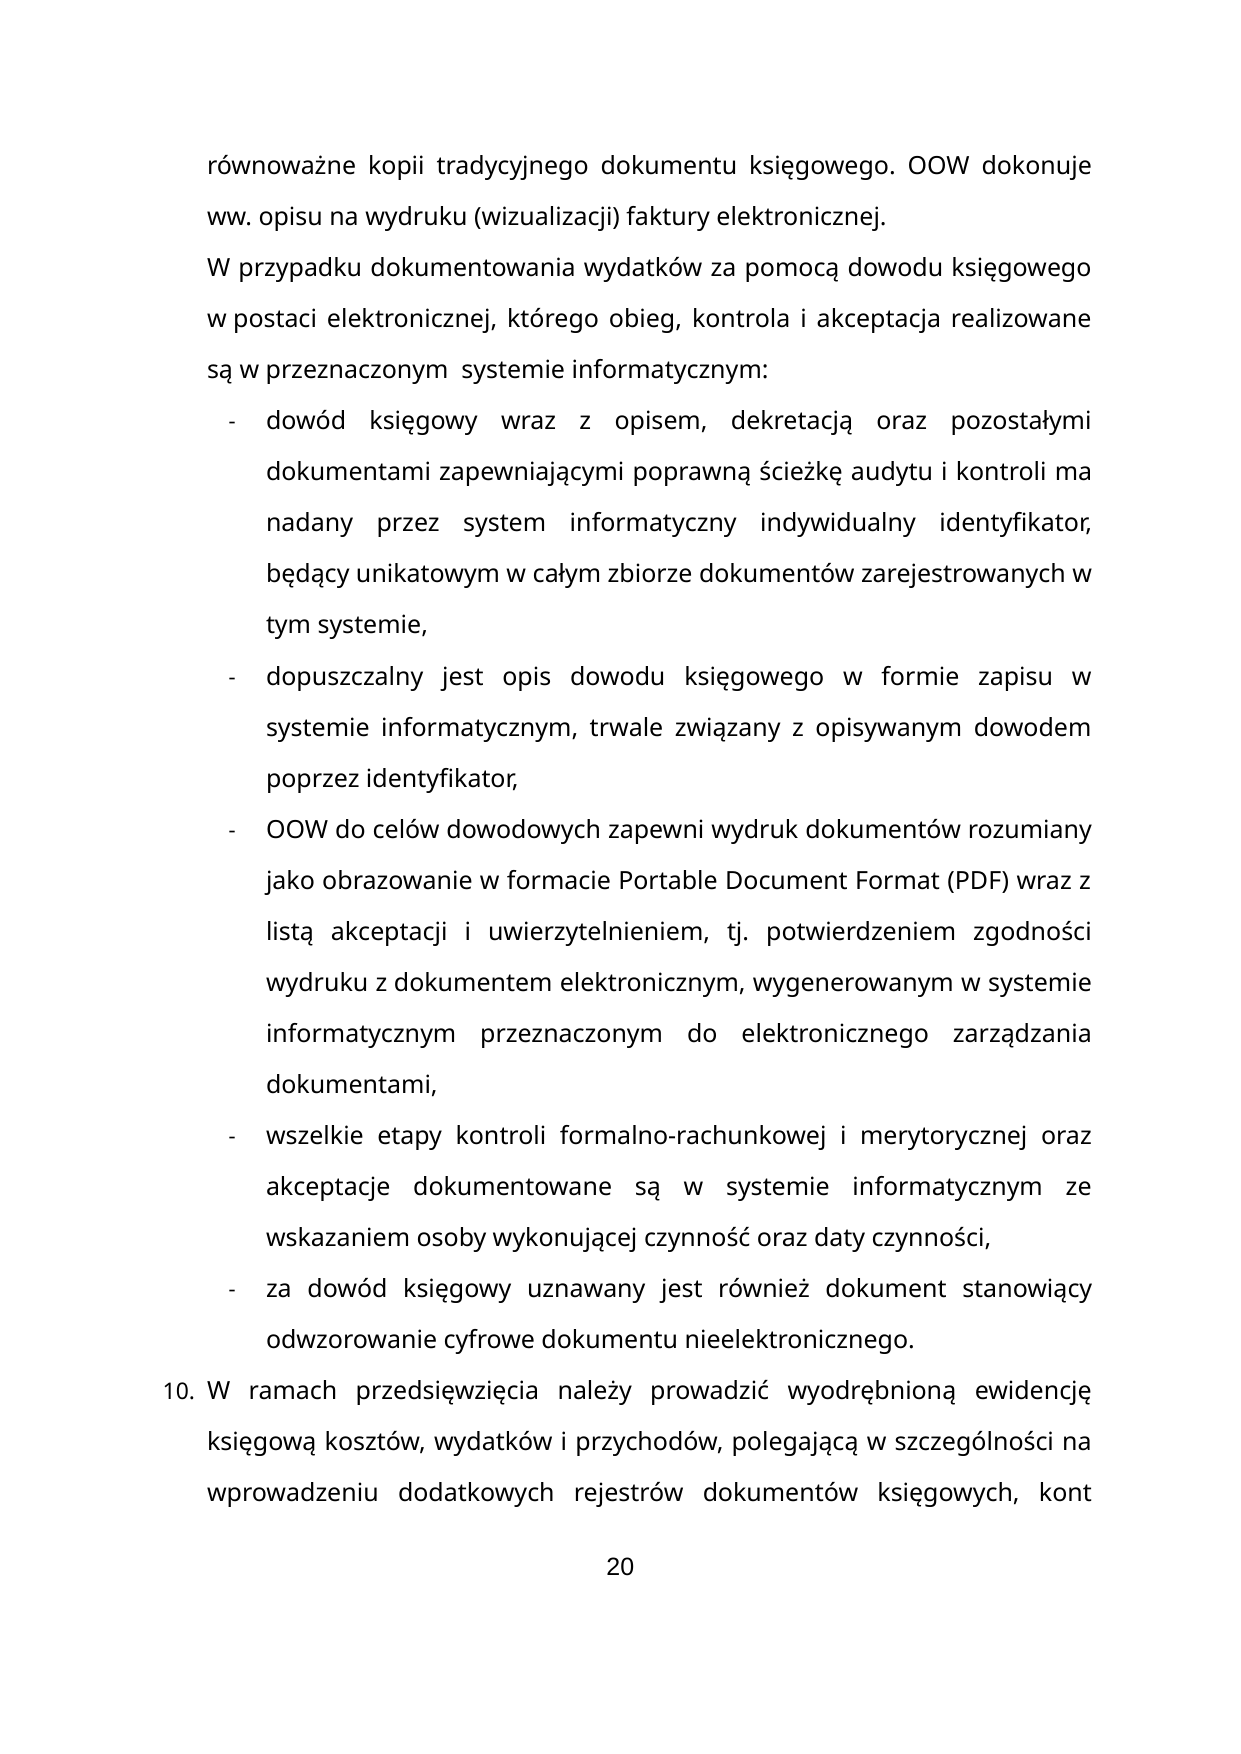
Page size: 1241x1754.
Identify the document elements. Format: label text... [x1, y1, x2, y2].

list dowód księgowy wraz z opisem, dekretacją oraz pozostałymi dokumentami zapewniającymi poprawną ścieżkę audytu i kontroli ma nadany przez system informatyczny indywidualny identyfikator, będący unikatowym w całym zbiorze dokumentów zarejestrowanych w tym systemie, [228, 403, 1092, 641]
list wszelkie etapy kontroli formalno-rachunkowej i merytorycznej oraz akceptacje dokumentowane są w systemie informatycznym ze wskazaniem osoby wykonującej czynność oraz daty czynności, [228, 1117, 1092, 1254]
list OOW do celów dowodowych zapewni wydruk dokumentów rozumiany jako obrazowanie w formacie Portable Document Format (PDF) wraz z listą akceptacji i uwierzytelnieniem, tj. potwierdzeniem zgodności wydruku z dokumentem elektronicznym, wygenerowanym w systemie informatycznym przeznaczonym do elektronicznego zarządzania dokumentami, [228, 811, 1092, 1101]
list za dowód księgowy uznawany jest również dokument stanowiący odwzorowanie cyfrowe dokumentu nieelektronicznego. [228, 1271, 1092, 1356]
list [207, 148, 1092, 233]
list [162, 1373, 1092, 1509]
list W przypadku dokumentowania wydatków za pomocą dowodu księgowego w postaci elektronicznej, którego obieg, kontrola i akceptacja realizowane są w przeznaczonym systemie informatycznym: [207, 250, 1092, 386]
list dopuszczalny jest opis dowodu księgowego w formie zapisu w systemie informatycznym, trwale związany z opisywanym dowodem poprzez identyfikator, [228, 658, 1092, 794]
